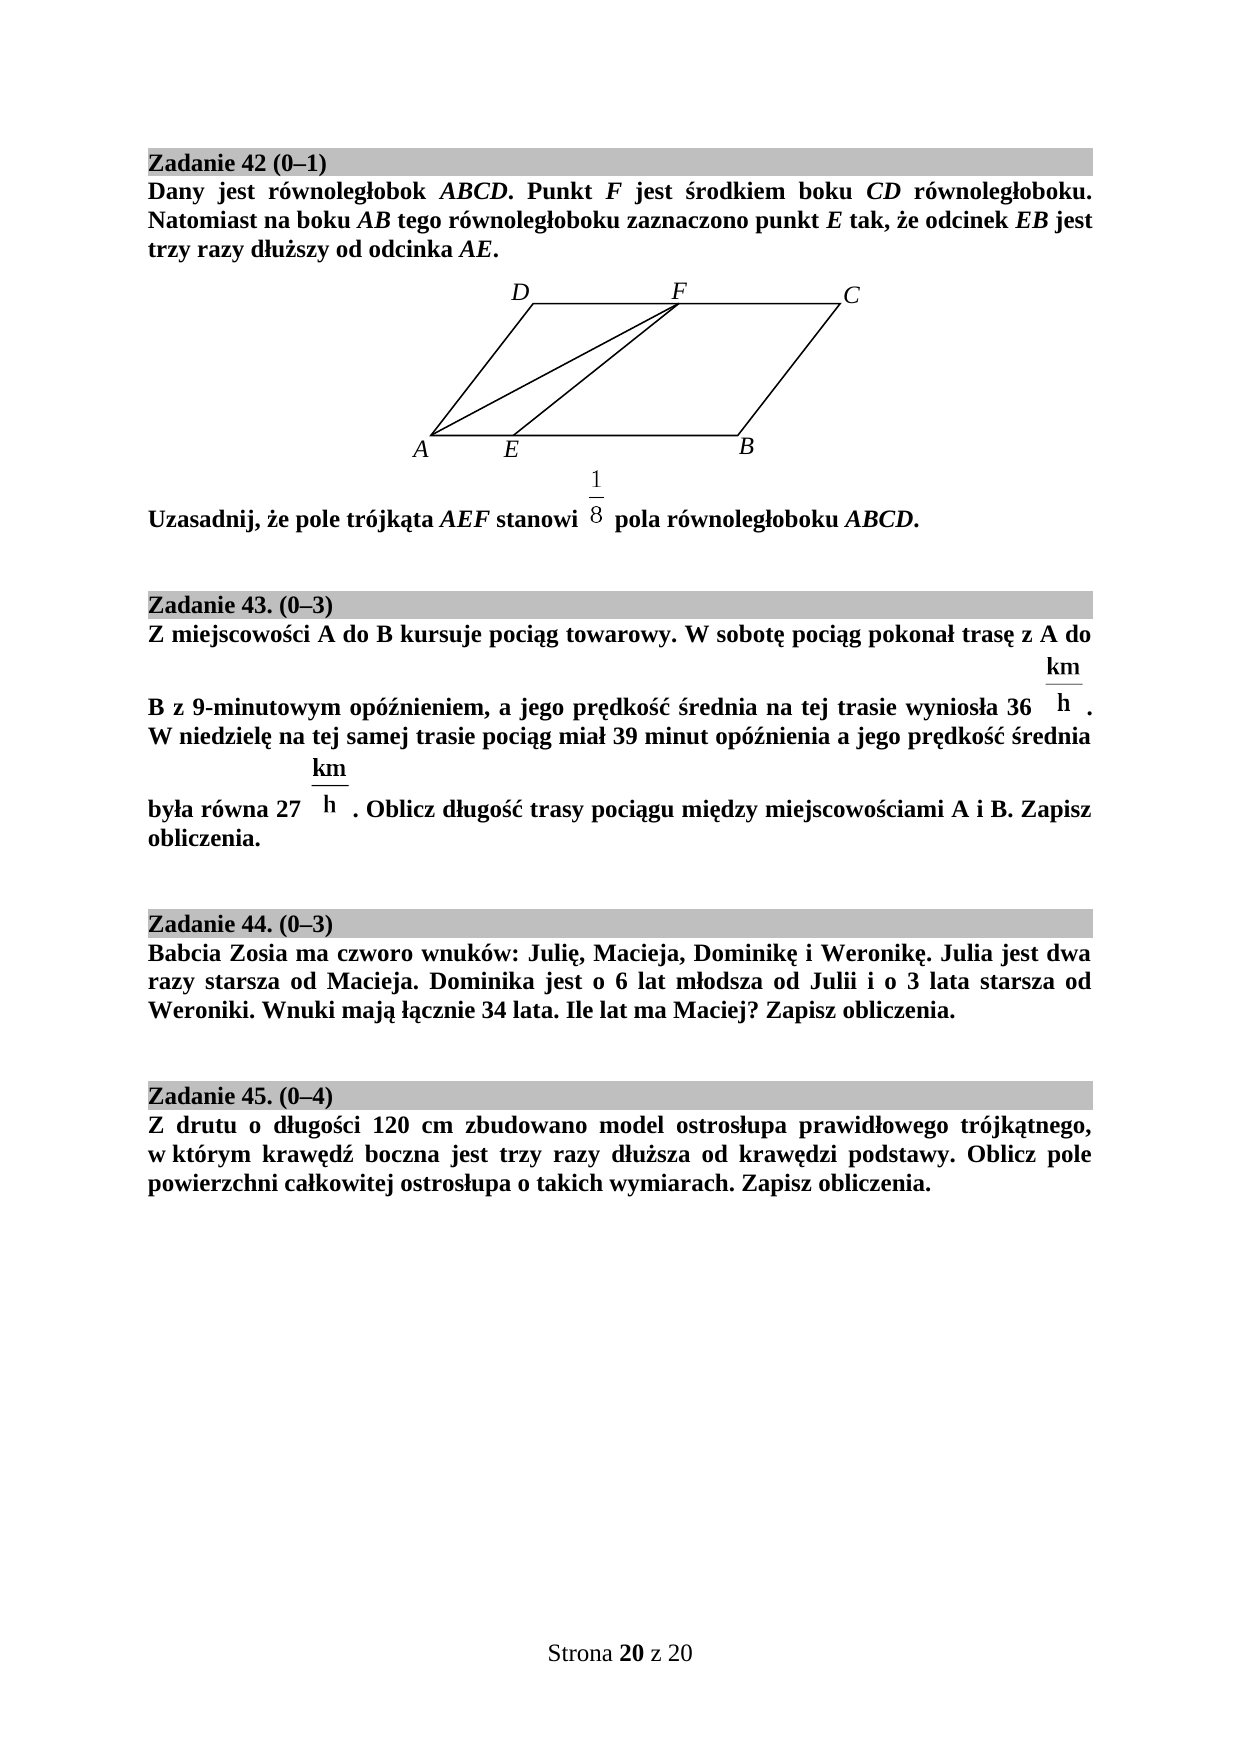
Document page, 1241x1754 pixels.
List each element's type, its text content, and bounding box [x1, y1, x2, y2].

text Z miejscowości A do B kursuje pociąg towarowy. W sobotę pociąg pokonał trasę z A do B z 9-minutowym opóźnieniem, a jego prędkość średnia na tej trasie wyniosła 36 . W niedzielę na tej samej trasie pociąg miał 39 minut opóźnienia a jego prędkość średnia była równa 27 . Oblicz długość trasy pociągu między miejscowościami A i B. Zapisz obliczenia. [148, 619, 1093, 851]
text Zadanie 44. (0–3) [148, 909, 1093, 938]
text Zadanie 43. (0–3) [148, 591, 1093, 619]
text Zadanie 45. (0–4) [148, 1081, 1093, 1110]
text Z drutu o długości 120 cm zbudowano model ostrosłupa prawidłowego trójkątnego, w którym krawędź boczna jest trzy razy dłuższa od krawędzi podstawy. Oblicz pole powierzchni całkowitej ostrosłupa o takich wymiarach. Zapisz obliczenia. [148, 1110, 1093, 1196]
text Babcia Zosia ma czworo wnuków: Julię, Macieja, Dominikę i Weronikę. Julia jest dwa razy starsza od Macieja. Dominika jest o 6 lat młodsza od Julii i o 3 lata starsza od Weroniki. Wnuki mają łącznie 34 lata. Ile lat ma Maciej? Zapisz obliczenia. [148, 938, 1093, 1024]
text Dany jest równoległobok ABCD. Punkt F jest środkiem boku CD równoległoboku. Natomiast na boku AB tego równoległoboku zaznaczono punkt E tak, że odcinek EB jest trzy razy dłuższy od odcinka AE. [148, 176, 1093, 263]
text Zadanie 42 (0–1) [148, 148, 1093, 176]
text Uzasadnij, że pole trójkąta AEF stanowi pola równoległoboku ABCD. [148, 464, 1093, 533]
